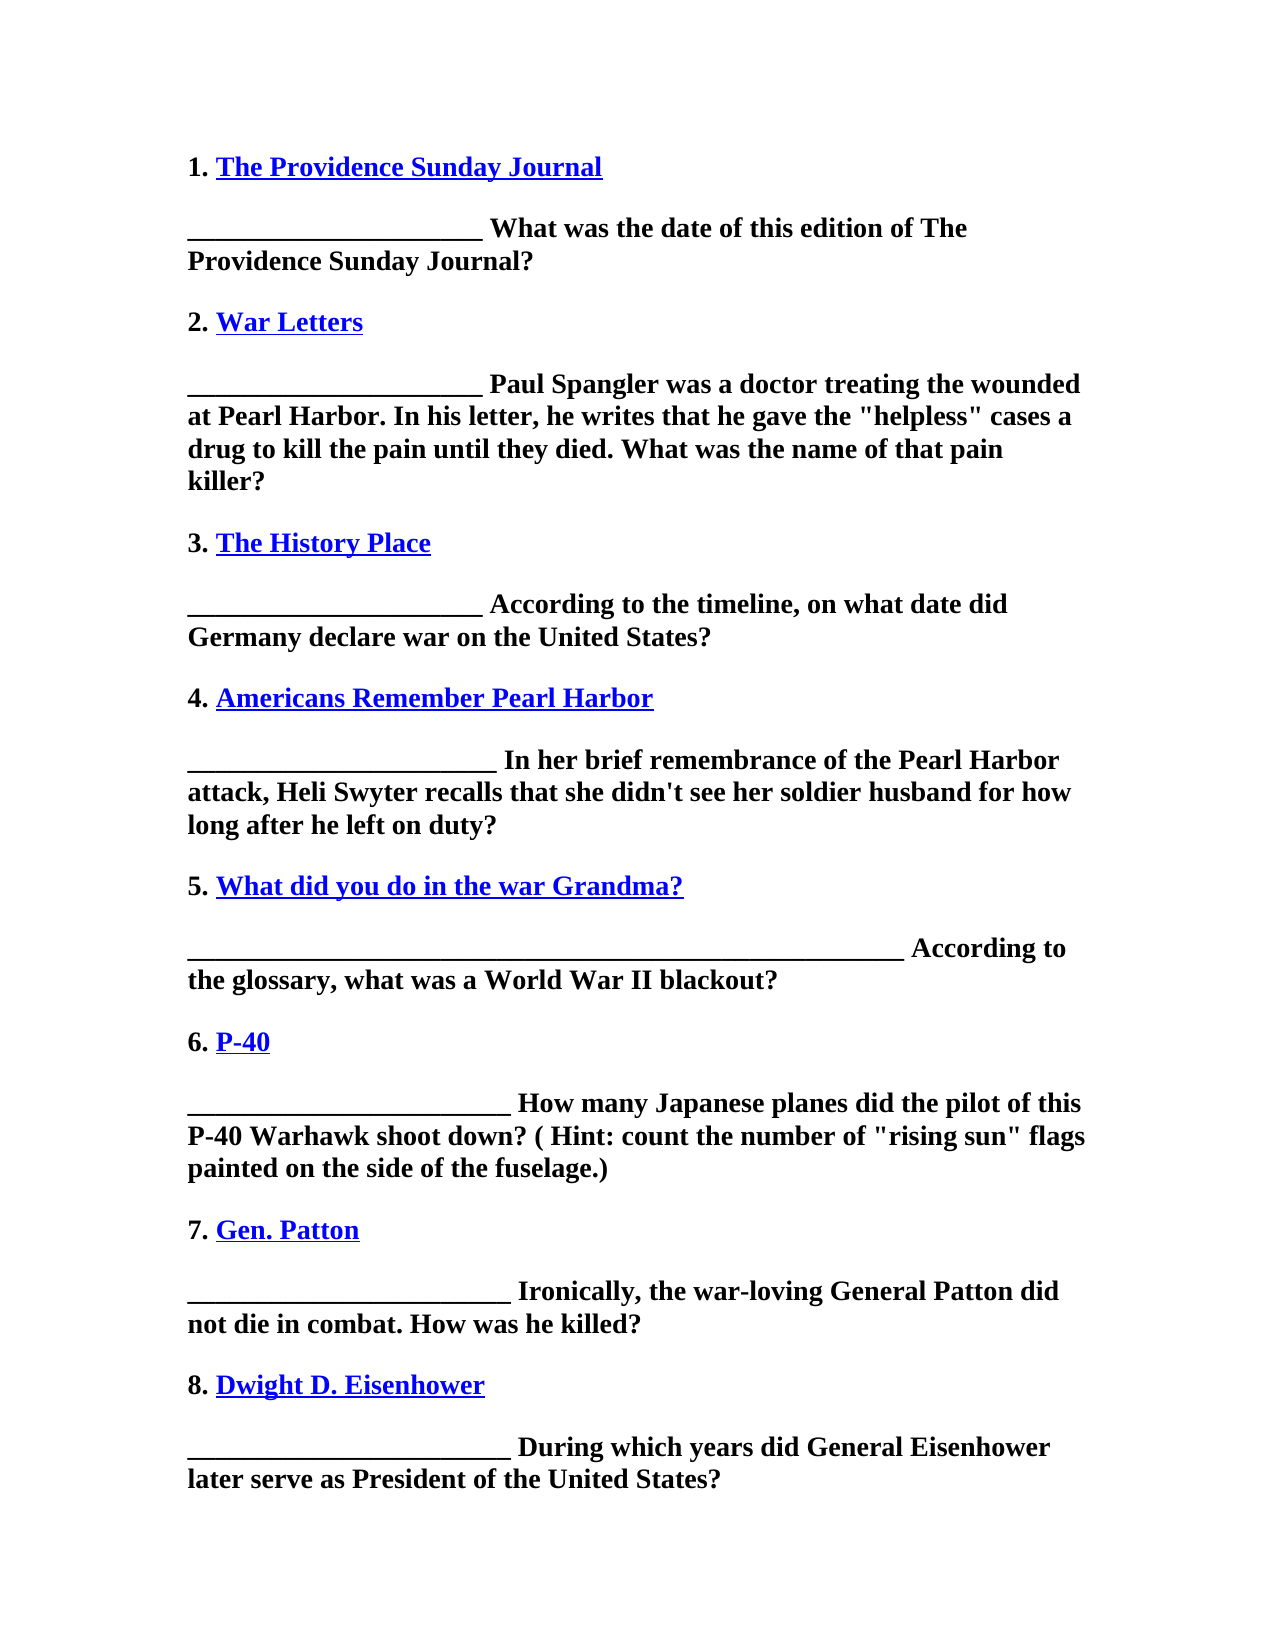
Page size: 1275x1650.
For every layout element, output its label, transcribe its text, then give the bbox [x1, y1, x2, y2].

text _______________________ During which years did General Eisenhower later serve as President of the ? [187, 1430, 1087, 1494]
text ______________________ In her brief remembrance of the Pearl Harbor attack, Heli Swyter recalls that she didn't see her soldier husband for how long after he left on duty? [187, 743, 1087, 840]
text 3. The History Place [187, 526, 1087, 558]
text _____________________ What was the date of this edition of The Sunday Journal? [187, 212, 1087, 276]
text 6. P-40 [187, 1025, 1087, 1057]
text _____________________ According to the timeline, on what date did declare war on the ? [187, 587, 1087, 652]
text 7. Gen. Patton [187, 1213, 1087, 1245]
text 2. War Letters [187, 306, 1087, 338]
text 5. What did you do in the war Grandma? [187, 869, 1087, 902]
text _______________________ How many Japanese planes did the pilot of this P-40 Warhawk shoot down? ( Hint: count the number of "rising sun" flags painted on the side of the fuselage.) [187, 1086, 1087, 1183]
text ___________________________________________________ According to the glossary, what was a World War II blackout? [187, 931, 1087, 996]
text 8. Dwight D. Eisenhower [187, 1368, 1087, 1401]
text 1. The Providence Sunday Journal [187, 150, 1087, 182]
text 4. Americans Remember Pearl Harbor [187, 681, 1087, 714]
text _______________________ Ironically, the war-loving General Patton did not die in combat. How was he killed? [187, 1274, 1087, 1339]
text _____________________ Paul Spangler was a doctor treating the wounded at . In his letter, he writes that he gave the "helpless" cases a drug to kill the pain until they died. What was the name of that pain killer? [187, 367, 1087, 497]
